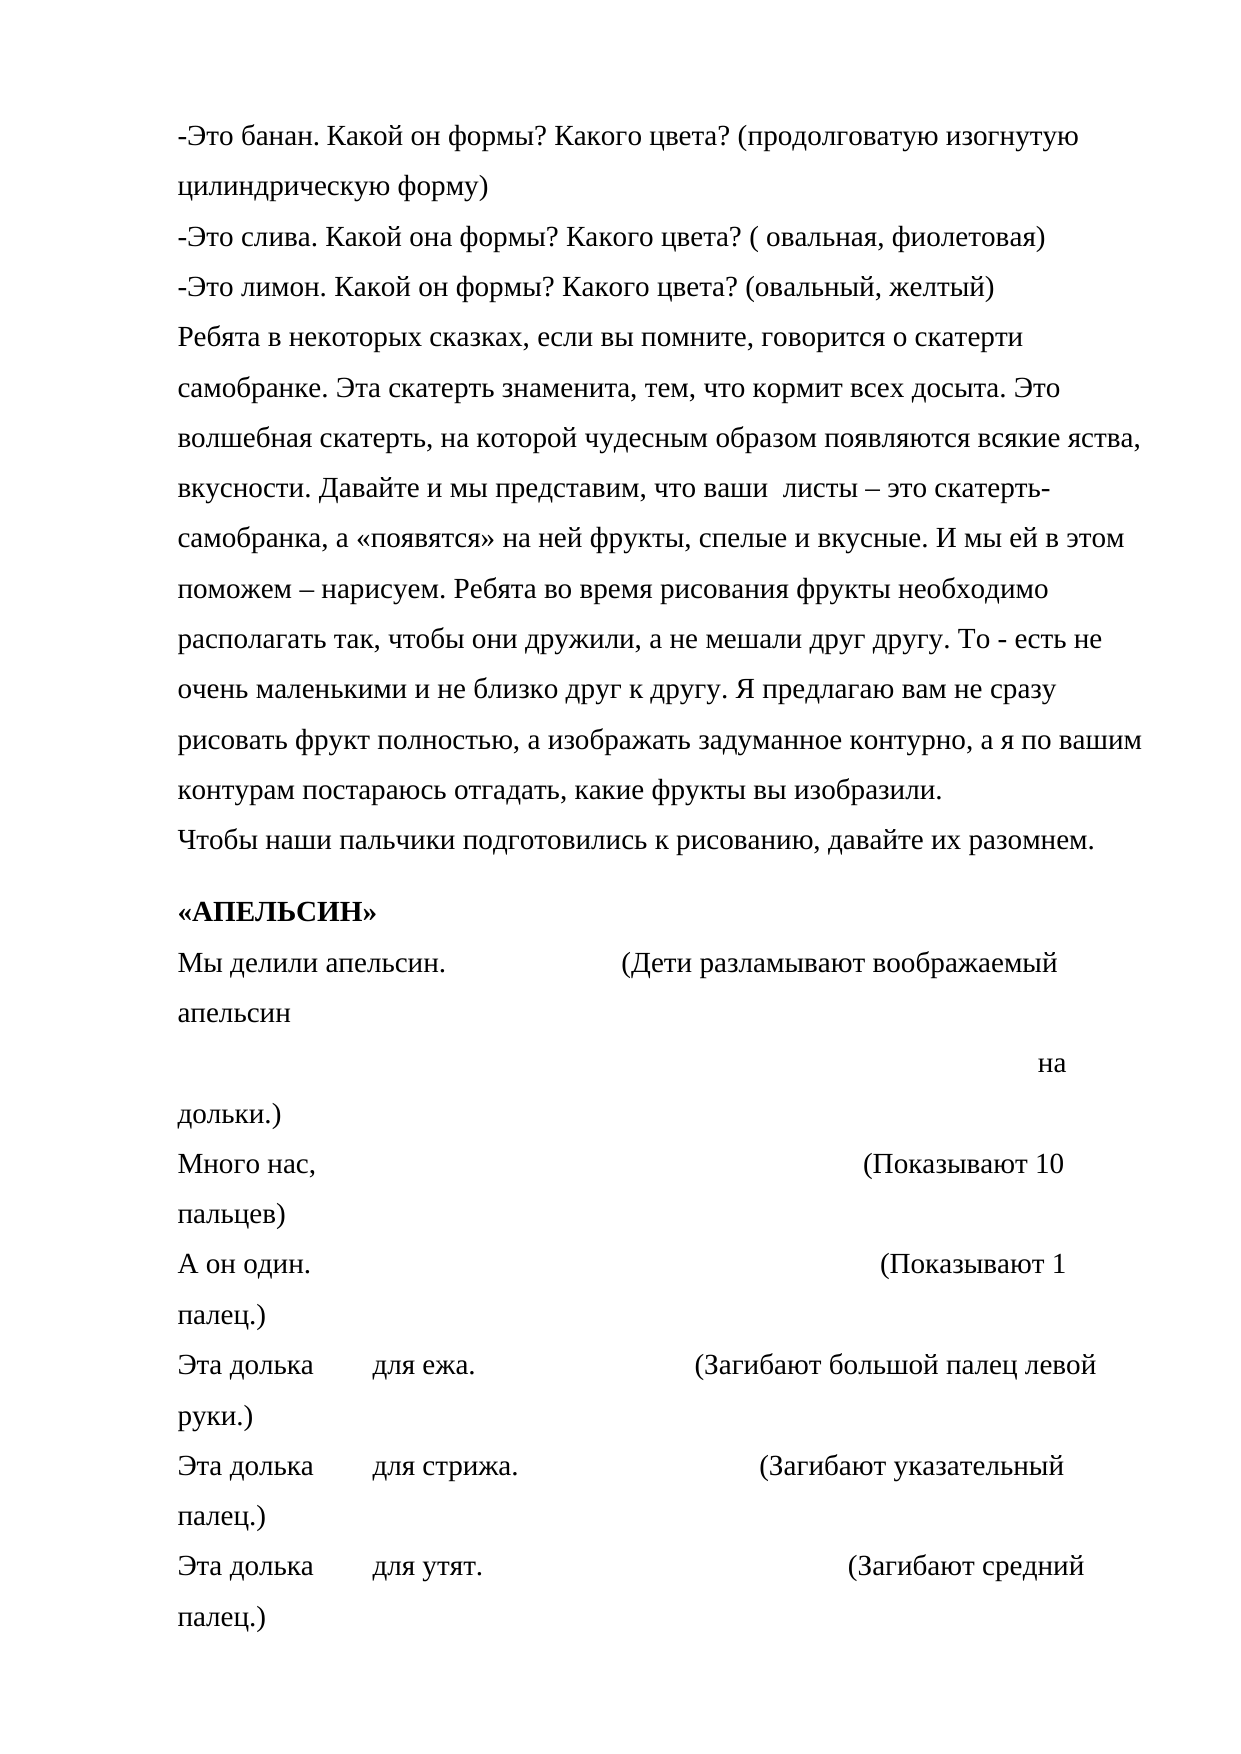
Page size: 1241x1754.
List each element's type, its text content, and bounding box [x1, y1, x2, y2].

text Эта долька для ежа. (Загибают большой палец левой руки.) [177, 1347, 1152, 1431]
text -Это банан. Какой он формы? Какого цвета? (продолговатую изогнутую цилиндрическую форму) [177, 118, 1152, 202]
text Много нас, (Показывают 10 пальцев) [177, 1146, 1152, 1230]
text А он один. (Показывают 1 палец.) [177, 1247, 1152, 1331]
text -Это лимон. Какой он формы? Какого цвета? (овальный, желтый) Ребята в некоторых сказках, если вы помните, говорится о скатерти самобранке. Эта скатерть знаменита, тем, что кормит всех досыта. Это волшебная скатерть, на которой чудесным образом появляются всякие яства, вкусности. Давайте и мы представим, что ваши листы – это скатерть-самобранка, а «появятся» на ней фрукты, спелые и вкусные. И мы ей в этом поможем – нарисуем. Ребята во время рисования фрукты необходимо располагать так, чтобы они дружили, а не мешали друг другу. То - есть не очень маленькими и не близко друг к другу. Я предлагаю вам не сразу рисовать фрукт полностью, а изображать задуманное контурно, а я по вашим контурам постараюсь отгадать, какие фрукты вы изобразили. [177, 269, 1152, 806]
text Эта долька для стрижа. (Загибают указательный палец.) [177, 1448, 1152, 1532]
text -Это слива. Какой она формы? Какого цвета? ( овальная, фиолетовая) [318, 219, 1152, 252]
text «АПЕЛЬСИН» [177, 894, 1152, 928]
text Мы делили апельсин. (Дети разламывают воображаемый апельсин [177, 945, 1152, 1029]
text Эта долька для утят. (Загибают средний палец.) [177, 1548, 1152, 1632]
text Чтобы наши пальчики подготовились к рисованию, давайте их разомнем. [177, 822, 1152, 856]
text на дольки.) [177, 1045, 1152, 1129]
